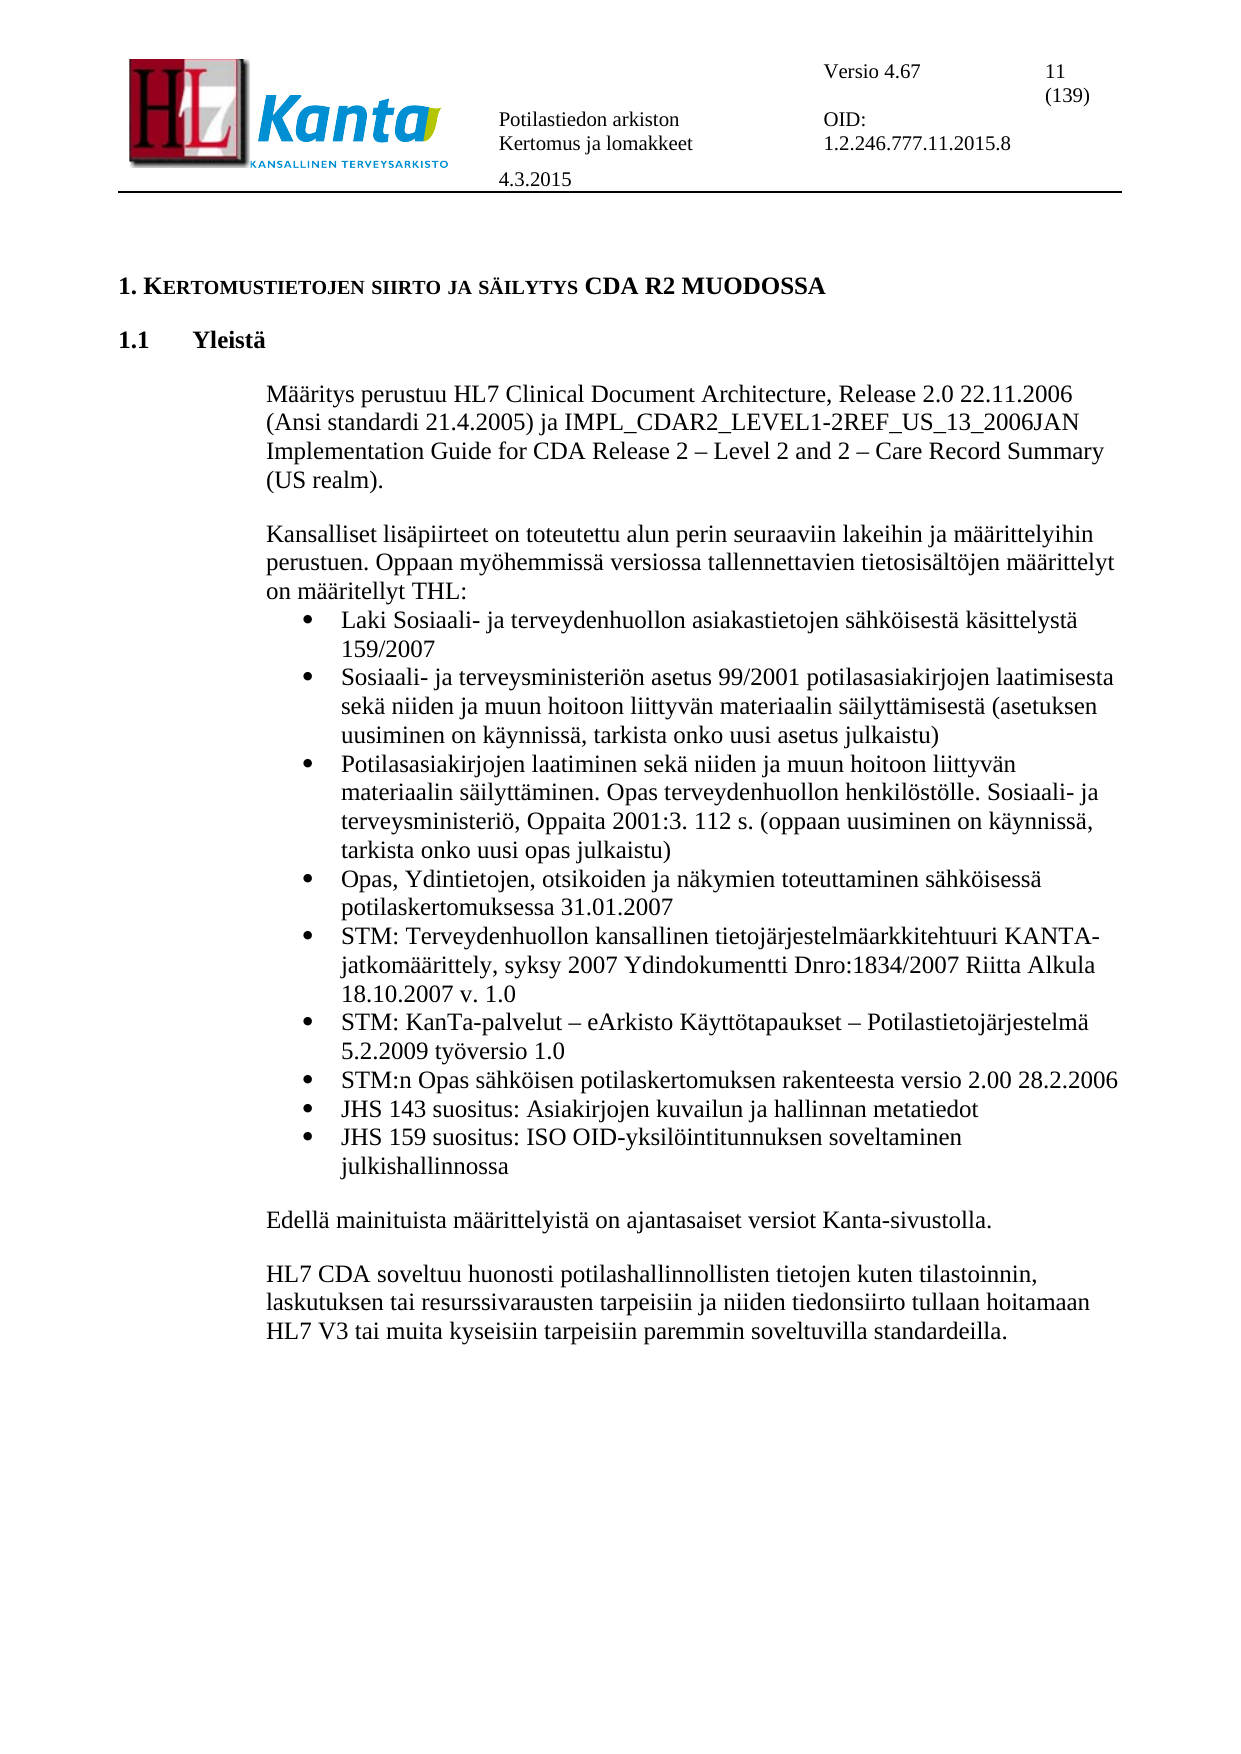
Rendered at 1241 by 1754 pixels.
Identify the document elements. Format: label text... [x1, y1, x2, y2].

text Edellä mainituista määrittelyistä on ajantasaiset versiot Kanta-sivustolla. [266, 1205, 1122, 1234]
picture [129, 59, 448, 168]
picture [274, 95, 288, 112]
subtitle 1. Kertomustietojen siirto ja säilytys CDA R2 MUODOSSA [118, 271, 1122, 300]
list Laki Sosiaali- ja terveydenhuollon asiakastietojen sähköisestä käsittelystä 159/2007 [303, 605, 1122, 662]
list Opas, Ydintietojen, otsikoiden ja näkymien toteuttaminen sähköisessä potilaskertomuksessa 31.01.2007 [303, 864, 1122, 921]
list JHS 159 suositus: ISO OID-yksilöintitunnuksen soveltaminen julkishallinnossa [303, 1122, 1122, 1180]
list Sosiaali- ja terveysministeriön asetus 99/2001 potilasasiakirjojen laatimisesta sekä niiden ja muun hoitoon liittyvän materiaalin säilyttämisestä (asetuksen uusiminen on käynnissä, tarkista onko uusi asetus julkaistu) [303, 662, 1122, 749]
list STM: KanTa-palvelut – eArkisto Käyttötapaukset – Potilastietojärjestelmä 5.2.2009 työversio 1.0 [303, 1007, 1122, 1065]
text Määritys perustuu HL7 Clinical Document Architecture, Release 2.0 22.11.2006 (Ansi standardi 21.4.2005) ja IMPL_CDAR2_LEVEL1-2REF_US_13_2006JAN Implementation Guide for CDA Release 2 – Level 2 and 2 – Care Record Summary (US realm). [266, 379, 1122, 494]
text HL7 CDA soveltuu huonosti potilashallinnollisten tietojen kuten tilastoinnin, laskutuksen tai resurssivarausten tarpeisiin ja niiden tiedonsiirto tullaan hoitamaan HL7 V3 tai muita kyseisiin tarpeisiin paremmin soveltuvilla standardeilla. [266, 1259, 1122, 1345]
list STM: Terveydenhuollon kansallinen tietojärjestelmäarkkitehtuuri KANTA-jatkomäärittely, syksy 2007 Ydindokumentti Dnro:1834/2007 Riitta Alkula 18.10.2007 v. 1.0 [303, 921, 1122, 1007]
list JHS 143 suositus: Asiakirjojen kuvailun ja hallinnan metatiedot [303, 1094, 1122, 1122]
text Kansalliset lisäpiirteet on toteutettu alun perin seuraaviin lakeihin ja määrittelyihin perustuen. Oppaan myöhemmissä versiossa tallennettavien tietosisältöjen määrittelyt on määritellyt THL: [266, 519, 1122, 605]
subtitle Yleistä [118, 325, 1122, 354]
list STM:n Opas sähköisen potilaskertomuksen rakenteesta versio 2.00 28.2.2006 [303, 1065, 1122, 1094]
list Potilasasiakirjojen laatiminen sekä niiden ja muun hoitoon liittyvän materiaalin säilyttäminen. Opas terveydenhuollon henkilöstölle. Sosiaali- ja terveysministeriö, Oppaita 2001:3. 112 s. (oppaan uusiminen on käynnissä, tarkista onko uusi opas julkaistu) [303, 749, 1122, 864]
